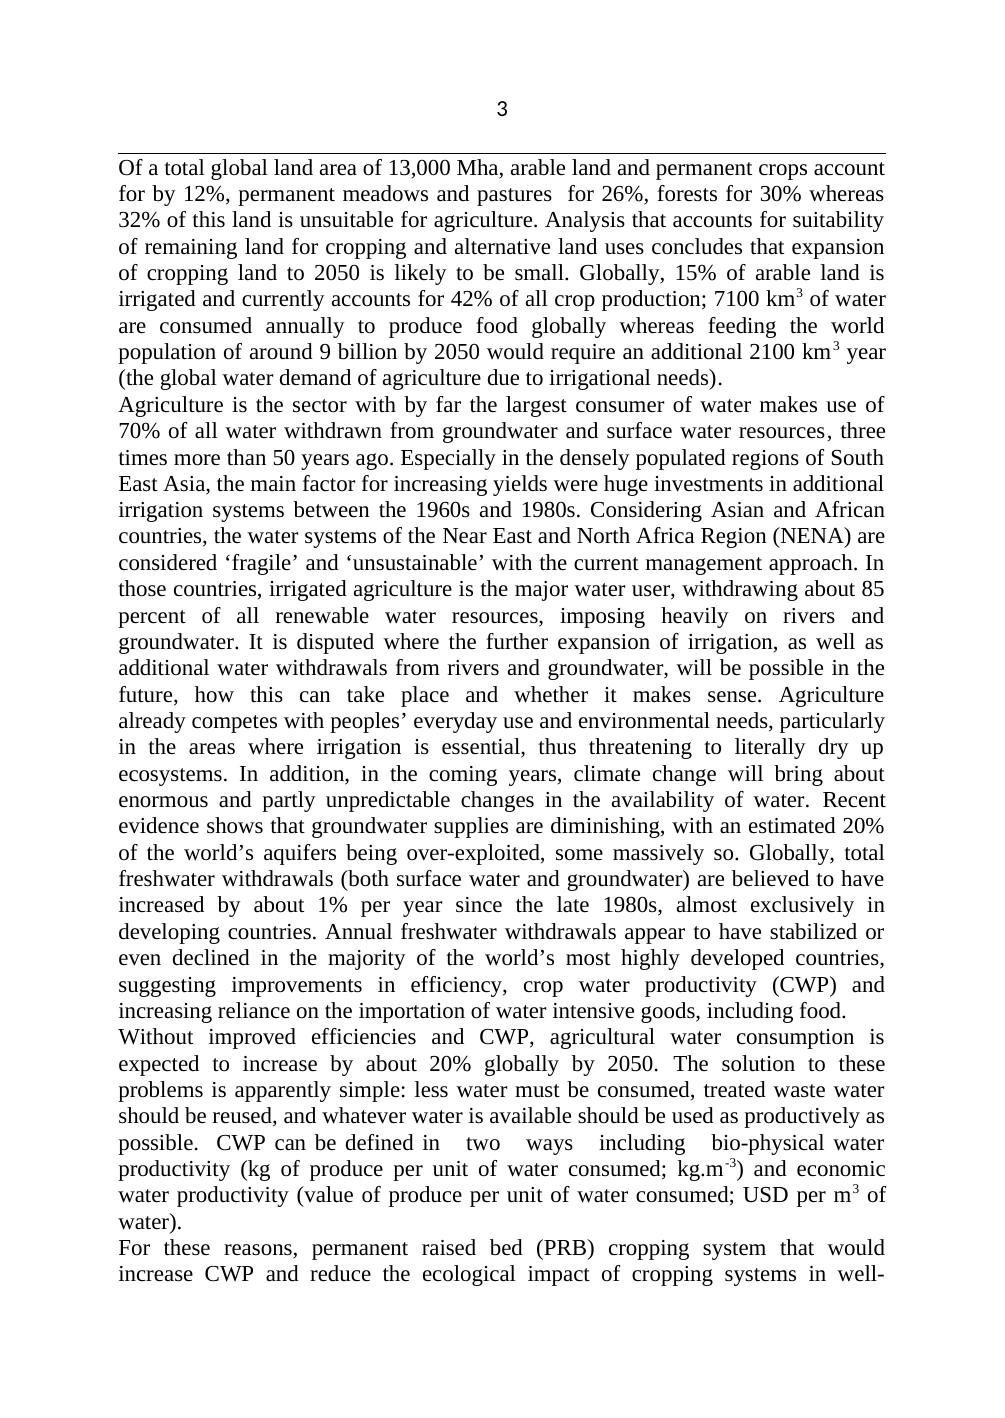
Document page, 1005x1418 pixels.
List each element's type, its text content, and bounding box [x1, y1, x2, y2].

text Without improved efficiencies and CWP, agricultural water consumption is expected to increase by about 20% globally by 2050. The solution to these problems is apparently simple: less water must be consumed, treated waste water should be reused, and whatever water is available should be used as productively as possible. CWP can be defined in two ways including bio-physical water productivity (kg of produce per unit of water consumed; kg.m-3) and economic water productivity (value of produce per unit of water consumed; USD per m3 of water). [118, 1023, 886, 1234]
text Agriculture is the sector with by far the largest consumer of water makes use of 70% of all water withdrawn from groundwater and surface water resources, three times more than 50 years ago. Especially in the densely populated regions of South East Asia, the main factor for increasing yields were huge investments in additional irrigation systems between the 1960s and 1980s. Considering Asian and African countries, the water systems of the Near East and North Africa Region (NENA) are considered ‘fragile’ and ‘unsustainable’ with the current management approach. In those countries, irrigated agriculture is the major water user, withdrawing about 85 percent of all renewable water resources, imposing heavily on rivers and groundwater. It is disputed where the further expansion of irrigation, as well as additional water withdrawals from rivers and groundwater, will be possible in the future, how this can take place and whether it makes sense. Agriculture already competes with peoples’ everyday use and environmental needs, particularly in the areas where irrigation is essential, thus threatening to literally dry up ecosystems. In addition, in the coming years, climate change will bring about enormous and partly unpredictable changes in the availability of water. Recent evidence shows that groundwater supplies are diminishing, with an estimated 20% of the world’s aquifers being over-exploited, some massively so. Globally, total freshwater withdrawals (both surface water and groundwater) are believed to have increased by about 1% per year since the late 1980s, almost exclusively in developing countries. Annual freshwater withdrawals appear to have stabilized or even declined in the majority of the world’s most highly developed countries, suggesting improvements in efficiency, crop water productivity (CWP) and increasing reliance on the importation of water intensive goods, including food. [118, 391, 886, 1023]
text Of a total global land area of 13,000 Mha, arable land and permanent crops account for by 12%, permanent meadows and pastures for 26%, forests for 30% whereas 32% of this land is unsuitable for agriculture. Analysis that accounts for suitability of remaining land for cropping and alternative land uses concludes that expansion of cropping land to 2050 is likely to be small. Globally, 15% of arable land is irrigated and currently accounts for 42% of all crop production; 7100 km3 of water are consumed annually to produce food globally whereas feeding the world population of around 9 billion by 2050 would require an additional 2100 km3 year (the global water demand of agriculture due to irrigational needs). [118, 154, 886, 391]
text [118, 1234, 886, 1287]
